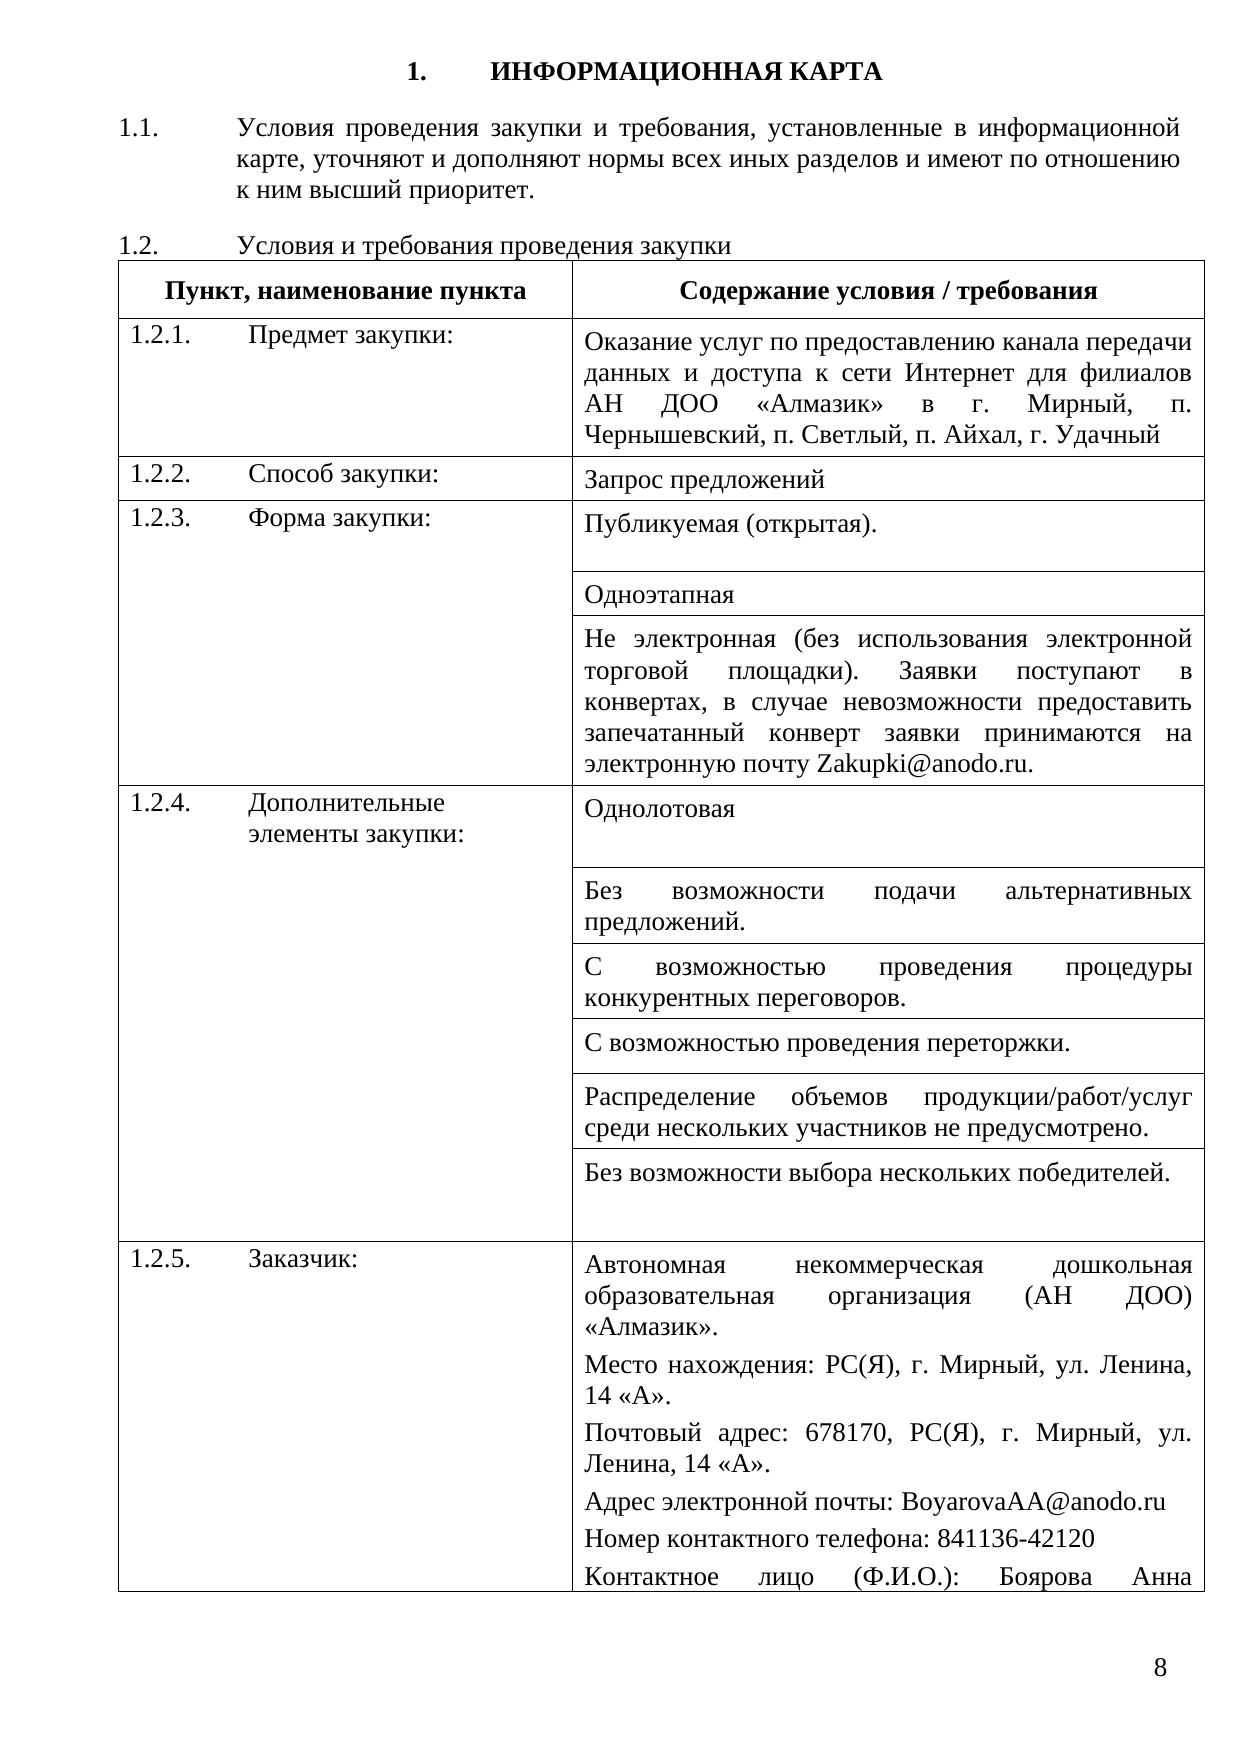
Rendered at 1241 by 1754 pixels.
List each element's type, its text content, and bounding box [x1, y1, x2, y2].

table_header Содержание условия / требования [573, 261, 1204, 317]
text Условия и требования проведения закупки [118, 229, 1181, 260]
table_cell Одноэтапная [573, 572, 1204, 615]
table_cell Однолотовая [573, 786, 1204, 867]
text Условия проведения закупки и требования, установленные в информационной карте, уточняют и дополняют нормы всех иных разделов и имеют по отношению к ним высший приоритет. [118, 111, 1181, 204]
table_cell Распределение объемов продукции/работ/услуг среди нескольких участников не предусмотрено. [573, 1074, 1204, 1148]
table_cell Публикуемая (открытая). [573, 501, 1204, 571]
table_cell Форма закупки: [119, 501, 572, 784]
table_cell Запрос предложений [573, 457, 1204, 500]
table_header Пункт, наименование пункта [119, 261, 572, 317]
table_cell Не электронная (без использования электронной торговой площадки). Заявки поступают в конвертах, в случае невозможности предоставить запечатанный конверт заявки принимаются на электронную почту Zakupki@anodo.ru. [573, 616, 1204, 784]
table_cell Способ закупки: [119, 457, 572, 500]
table_cell С возможностью проведения процедуры конкурентных переговоров. [573, 944, 1204, 1018]
table_cell Предмет закупки: [119, 319, 572, 456]
table_cell Заказчик: [119, 1242, 572, 1591]
table_cell С возможностью проведения переторжки. [573, 1019, 1204, 1072]
text Информационная карта [118, 54, 1181, 86]
table_cell Без возможности выбора нескольких победителей. [573, 1149, 1204, 1241]
table_cell Без возможности подачи альтернативных предложений. [573, 868, 1204, 942]
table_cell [573, 1242, 1204, 1591]
table_cell Оказание услуг по предоставлению канала передачи данных и доступа к сети Интернет для филиалов АН ДОО «Алмазик» в г. Мирный, п. Чернышевский, п. Светлый, п. Айхал, г. Удачный [573, 319, 1204, 456]
table_cell Дополнительные элементы закупки: [119, 786, 572, 1241]
